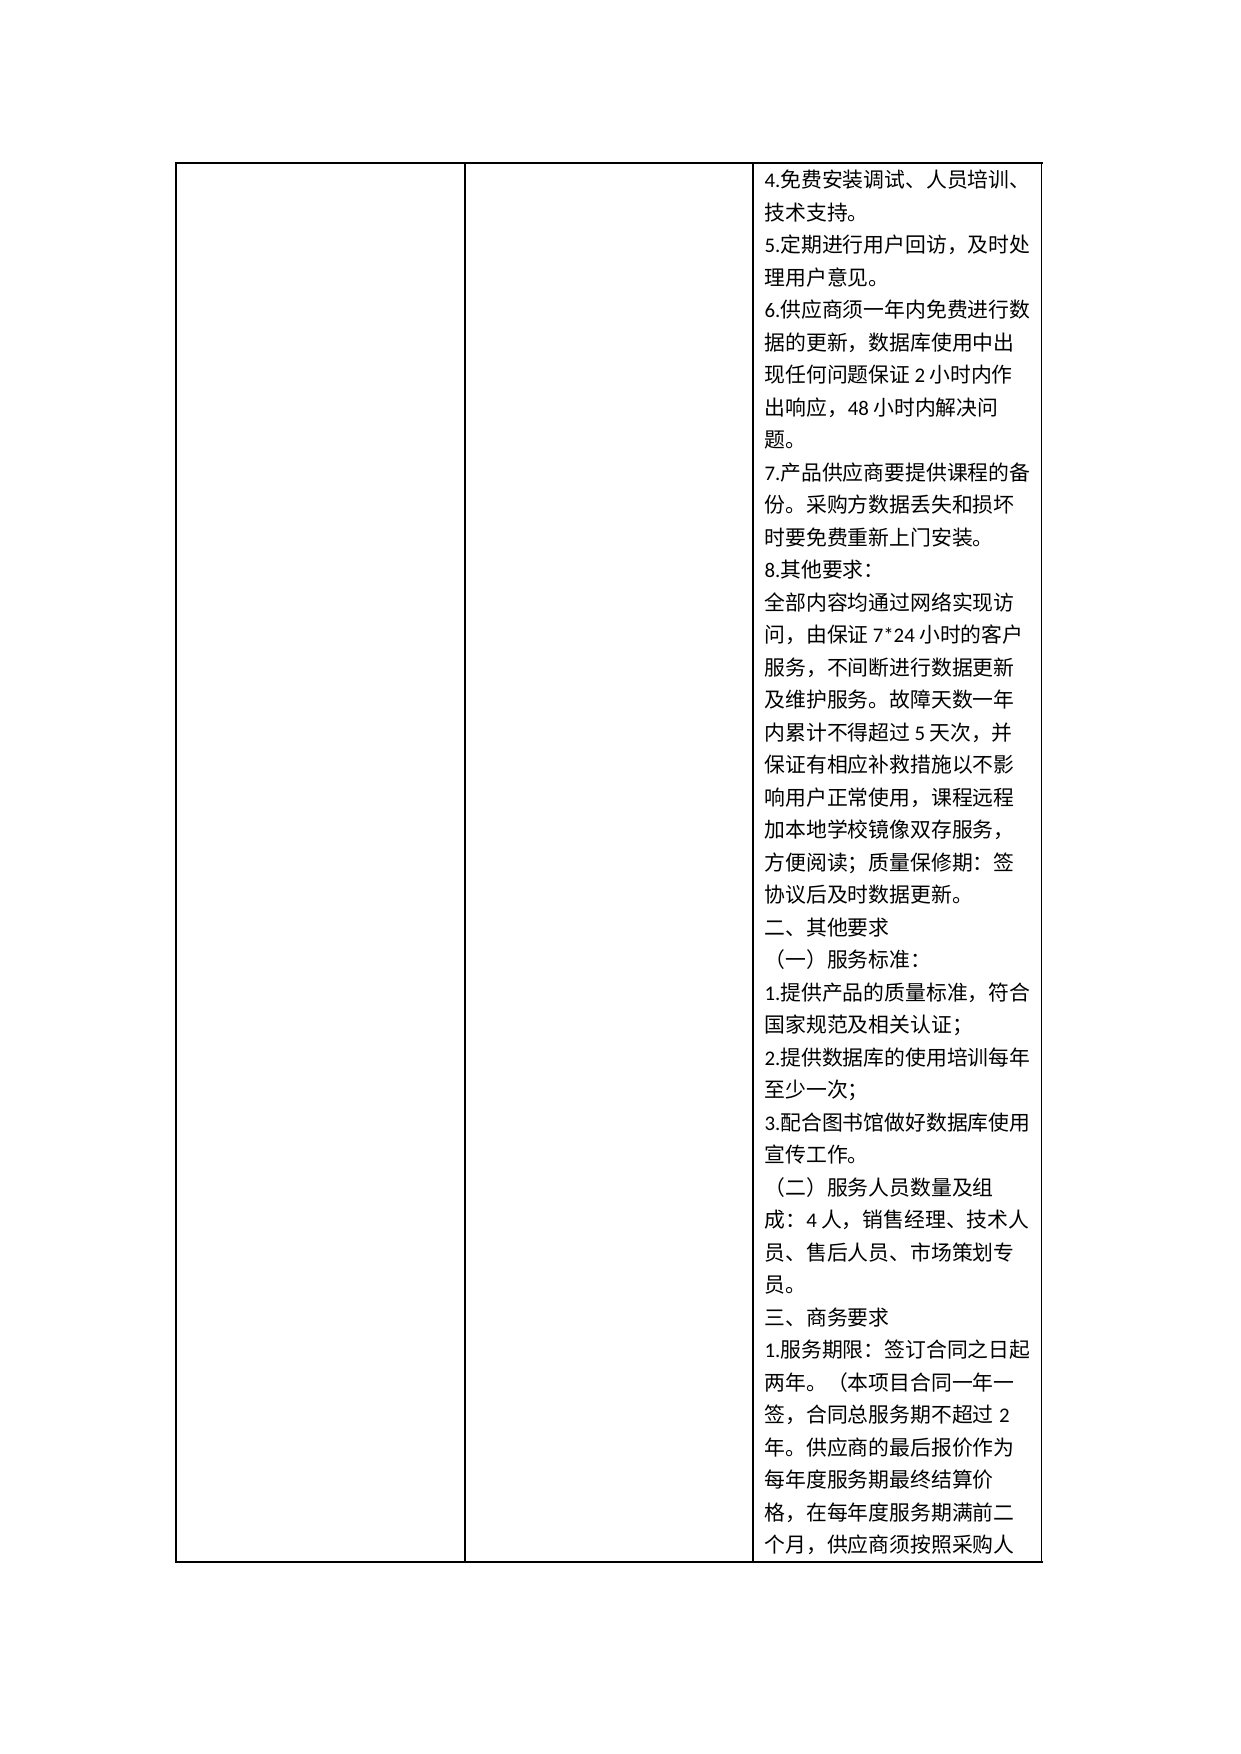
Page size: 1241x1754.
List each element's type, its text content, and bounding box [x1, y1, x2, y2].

table_cell 1 [466, 164, 752, 1561]
table_cell [177, 164, 464, 1561]
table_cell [754, 164, 1041, 1561]
